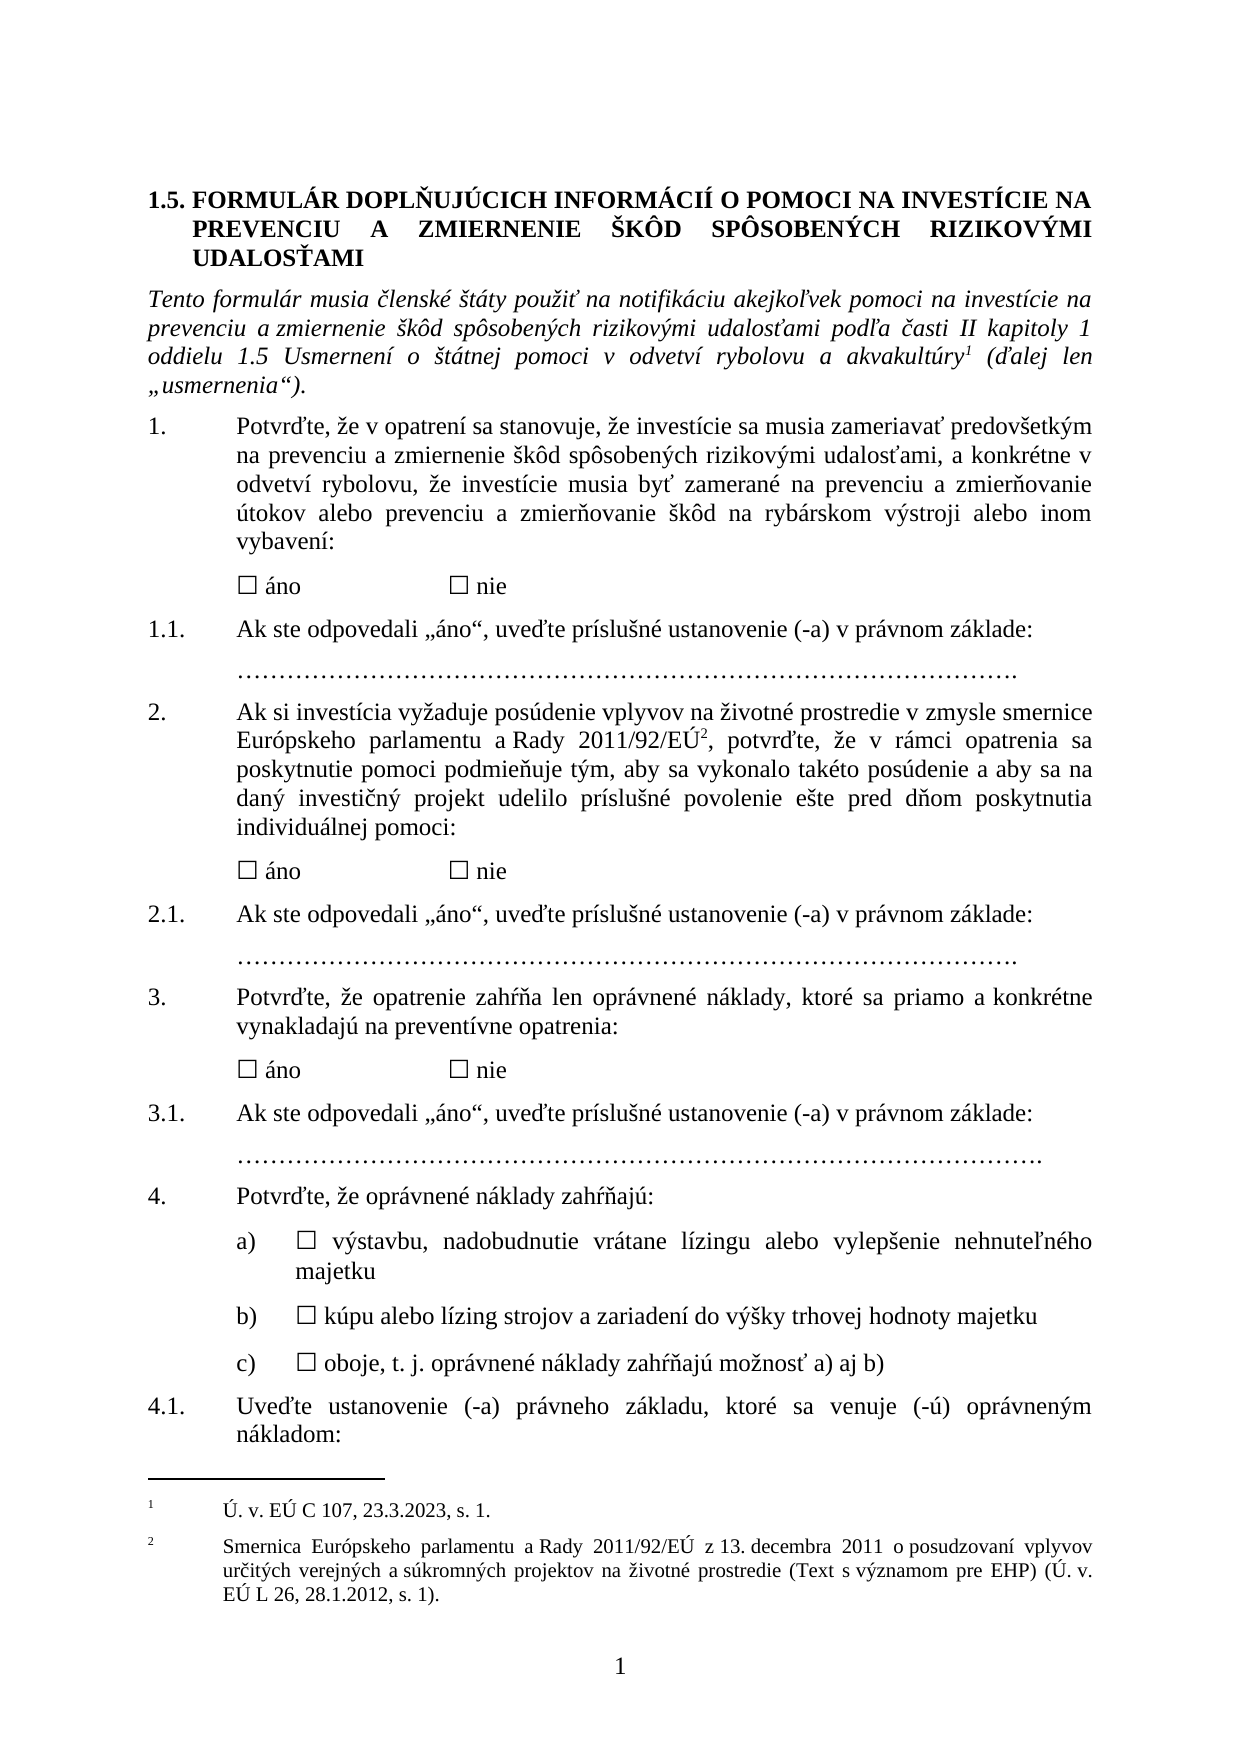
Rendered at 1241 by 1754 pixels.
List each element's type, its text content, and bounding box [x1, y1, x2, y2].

text 1. Potvrďte, že v opatrení sa stanovuje, že investície sa musia zameriavať predovšetkým na prevenciu a zmiernenie škôd spôsobených rizikovými udalosťami, a konkrétne v odvetví rybolovu, že investície musia byť zamerané na prevenciu a zmierňovanie útokov alebo prevenciu a zmierňovanie škôd na rybárskom výstroji alebo inom vybavení: [148, 411, 1093, 555]
text 2.1. Ak ste odpovedali „áno“, uveďte príslušné ustanovenie (-a) v právnom základe: [148, 899, 1093, 928]
text 2. Ak si investícia vyžaduje posúdenie vplyvov na životné prostredie v zmysle smernice Európskeho parlamentu a Rady 2011/92/EÚ, potvrďte, že v rámci opatrenia sa poskytnutie pomoci podmieňuje tým, aby sa vykonalo takéto posúdenie a aby sa na daný investičný projekt udelilo príslušné povolenie ešte pred dňom poskytnutia individuálnej pomoci: [148, 697, 1093, 840]
text 4.1. Uveďte ustanovenie (-a) právneho základu, ktoré sa venuje (-ú) oprávneným nákladom: [148, 1391, 1093, 1448]
text 3. Potvrďte, že opatrenie zahŕňa len oprávnené náklady, ktoré sa priamo a konkrétne vynakladajú na preventívne opatrenia: [148, 982, 1093, 1039]
text Tento formulár musia členské štáty použiť na notifikáciu akejkoľvek pomoci na investície na prevenciu a zmiernenie škôd spôsobených rizikovými udalosťami podľa časti II kapitoly 1 oddielu 1.5 Usmernení o štátnej pomoci v odvetví rybolovu a akvakultúry (ďalej len „usmernenia“). [148, 284, 1093, 399]
text áno nie [236, 568, 1093, 602]
text b) kúpu alebo lízing strojov a zariadení do výšky trhovej hodnoty majetku [236, 1298, 1093, 1332]
text 3.1. Ak ste odpovedali „áno“, uveďte príslušné ustanovenie (-a) v právnom základe: [148, 1098, 1093, 1127]
text a) výstavbu, nadobudnutie vrátane lízingu alebo vylepšenie nehnuteľného majetku [236, 1222, 1093, 1285]
subtitle 1.5. FORMULÁR DOPLŇUJÚCICH INFORMÁCIÍ O POMOCI NA INVESTÍCIE NA PREVENCIU A ZMIERNENIE ŠKÔD SPÔSOBENÝCH RIZIKOVÝMI UDALOSŤAMI [148, 185, 1093, 271]
text 4. Potvrďte, že oprávnené náklady zahŕňajú: [148, 1181, 1093, 1210]
text áno nie [236, 1052, 1093, 1086]
text ……………………………………………………………………………………. [236, 1140, 1093, 1168]
text c) oboje, t. j. oprávnené náklady zahŕňajú možnosť a) aj b) [236, 1344, 1093, 1378]
text …………………………………………………………………………………. [236, 941, 1093, 969]
text áno nie [236, 853, 1093, 887]
text 1.1. Ak ste odpovedali „áno“, uveďte príslušné ustanovenie (-a) v právnom základe: [148, 614, 1093, 643]
text …………………………………………………………………………………. [236, 655, 1093, 684]
